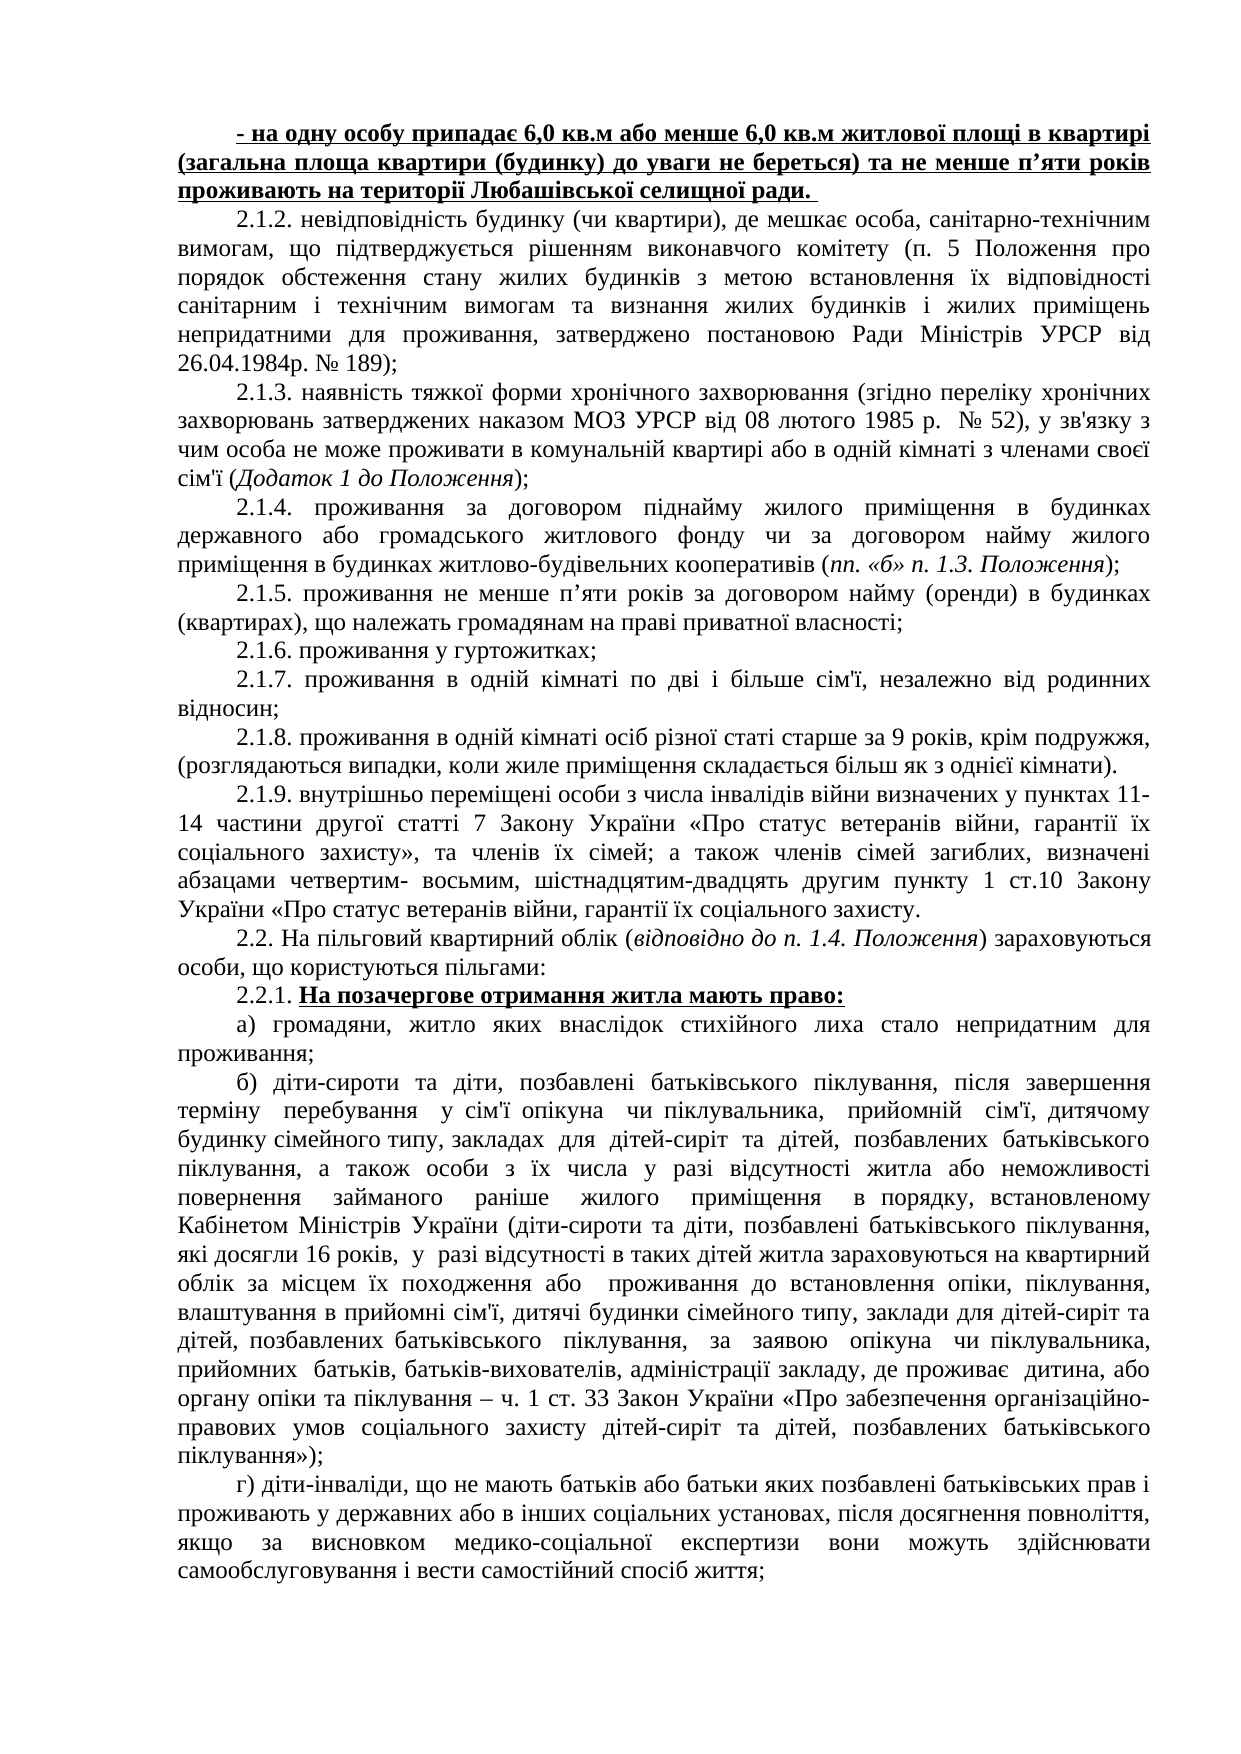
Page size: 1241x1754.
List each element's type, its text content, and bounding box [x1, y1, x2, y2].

text - на одну особу припадає 6,0 кв.м або менше 6,0 кв.м житлової площі в квартирі (загальна площа квартири (будинку) до уваги не береться) та не менше п’яти років проживають на території Любашівської селищної ради. [177, 118, 1152, 204]
text 2.2. На пільговий квартирний облік (відповідно до п. 1.4. Положення) зараховуються особи, що користуються пільгами: [177, 923, 1152, 981]
text 2.2.1. На позачергове отримання житла мають право: [177, 981, 1152, 1009]
text б) діти-сироти та діти, позбавлені батьківського піклування, після завершення терміну перебування у сім'ї опікуна чи піклувальника, прийомній сім'ї, дитячому будинку сімейного типу, закладах для дітей-сиріт та дітей, позбавлених батьківського піклування, а також особи з їх числа у разі відсутності житла або неможливості повернення займаного раніше жилого приміщення в порядку, встановленому Кабінетом Міністрів України (діти-сироти та діти, позбавлені батьківського піклування, які досягли 16 років, у разі відсутності в таких дітей житла зараховуються на квартирний облік за місцем їх походження або проживання до встановлення опіки, піклування, влаштування в прийомні сім'ї, дитячі будинки сімейного типу, заклади для дітей-сиріт та дітей, позбавлених батьківського піклування, за заявою опікуна чи піклувальника, прийомних батьків, батьків-вихователів, адміністрації закладу, де проживає дитина, або органу опіки та піклування – ч. 1 ст. 33 Закон України «Про забезпечення організаційно-правових умов соціального захисту дітей-сиріт та дітей, позбавлених батьківського піклування»); [177, 1067, 1152, 1469]
text а) громадяни, житло яких внаслідок стихійного лиха стало непридатним для проживання; [177, 1009, 1152, 1067]
text г) діти-інваліди, що не мають батьків або батьки яких позбавлені батьківських прав і проживають у державних або в інших соціальних установах, після досягнення повноліття, якщо за висновком медико-соціальної експертизи вони можуть здійснювати самообслуговування і вести самостійний спосіб життя; [177, 1469, 1152, 1584]
text 2.1.6. проживання у гуртожитках; [177, 636, 1152, 664]
text 2.1.5. проживання не менше п’яти років за договором найму (оренди) в будинках (квартирах), що належать громадянам на праві приватної власності; [177, 578, 1152, 636]
text 2.1.7. проживання в одній кімнаті по дві і більше сім'ї, незалежно від родинних відносин; [177, 664, 1152, 722]
text 2.1.2. невідповідність будинку (чи квартири), де мешкає особа, санітарно-технічним вимогам, що підтверджується рішенням виконавчого комітету (п. 5 Положення про порядок обстеження стану жилих будинків з метою встановлення їх відповідності санітарним і технічним вимогам та визнання жилих будинків і жилих приміщень непридатними для проживання, затверджено постановою Ради Міністрів УРСР від 26.04.1984р. № 189); [177, 204, 1152, 377]
text 2.1.9. внутрішньо переміщені особи з числа інвалідів війни визначених у пунктах 11-14 частини другої статті 7 Закону України «Про статус ветеранів війни, гарантії їх соціального захисту», та членів їх сімей; а також членів сімей загиблих, визначені абзацами четвертим- восьмим, шістнадцятим-двадцять другим пункту 1 ст.10 Закону України «Про статус ветеранів війни, гарантії їх соціального захисту. [177, 779, 1152, 923]
text 2.1.3. наявність тяжкої форми хронічного захворювання (згідно переліку хронічних захворювань затверджених наказом МОЗ УРСР від 08 лютого 1985 р. № 52), у зв'язку з чим особа не може проживати в комунальній квартирі або в одній кімнаті з членами своєї сім'ї (Додаток 1 до Положення); [177, 377, 1152, 492]
text 2.1.4. проживання за договором піднайму жилого приміщення в будинках державного або громадського житлового фонду чи за договором найму жилого приміщення в будинках житлово-будівельних кооперативів (пп. «б» п. 1.3. Положення); [177, 492, 1152, 578]
text 2.1.8. проживання в одній кімнаті осіб різної статі старше за 9 років, крім подружжя, (розглядаються випадки, коли жиле приміщення складається більш як з однієї кімнати). [177, 722, 1152, 779]
